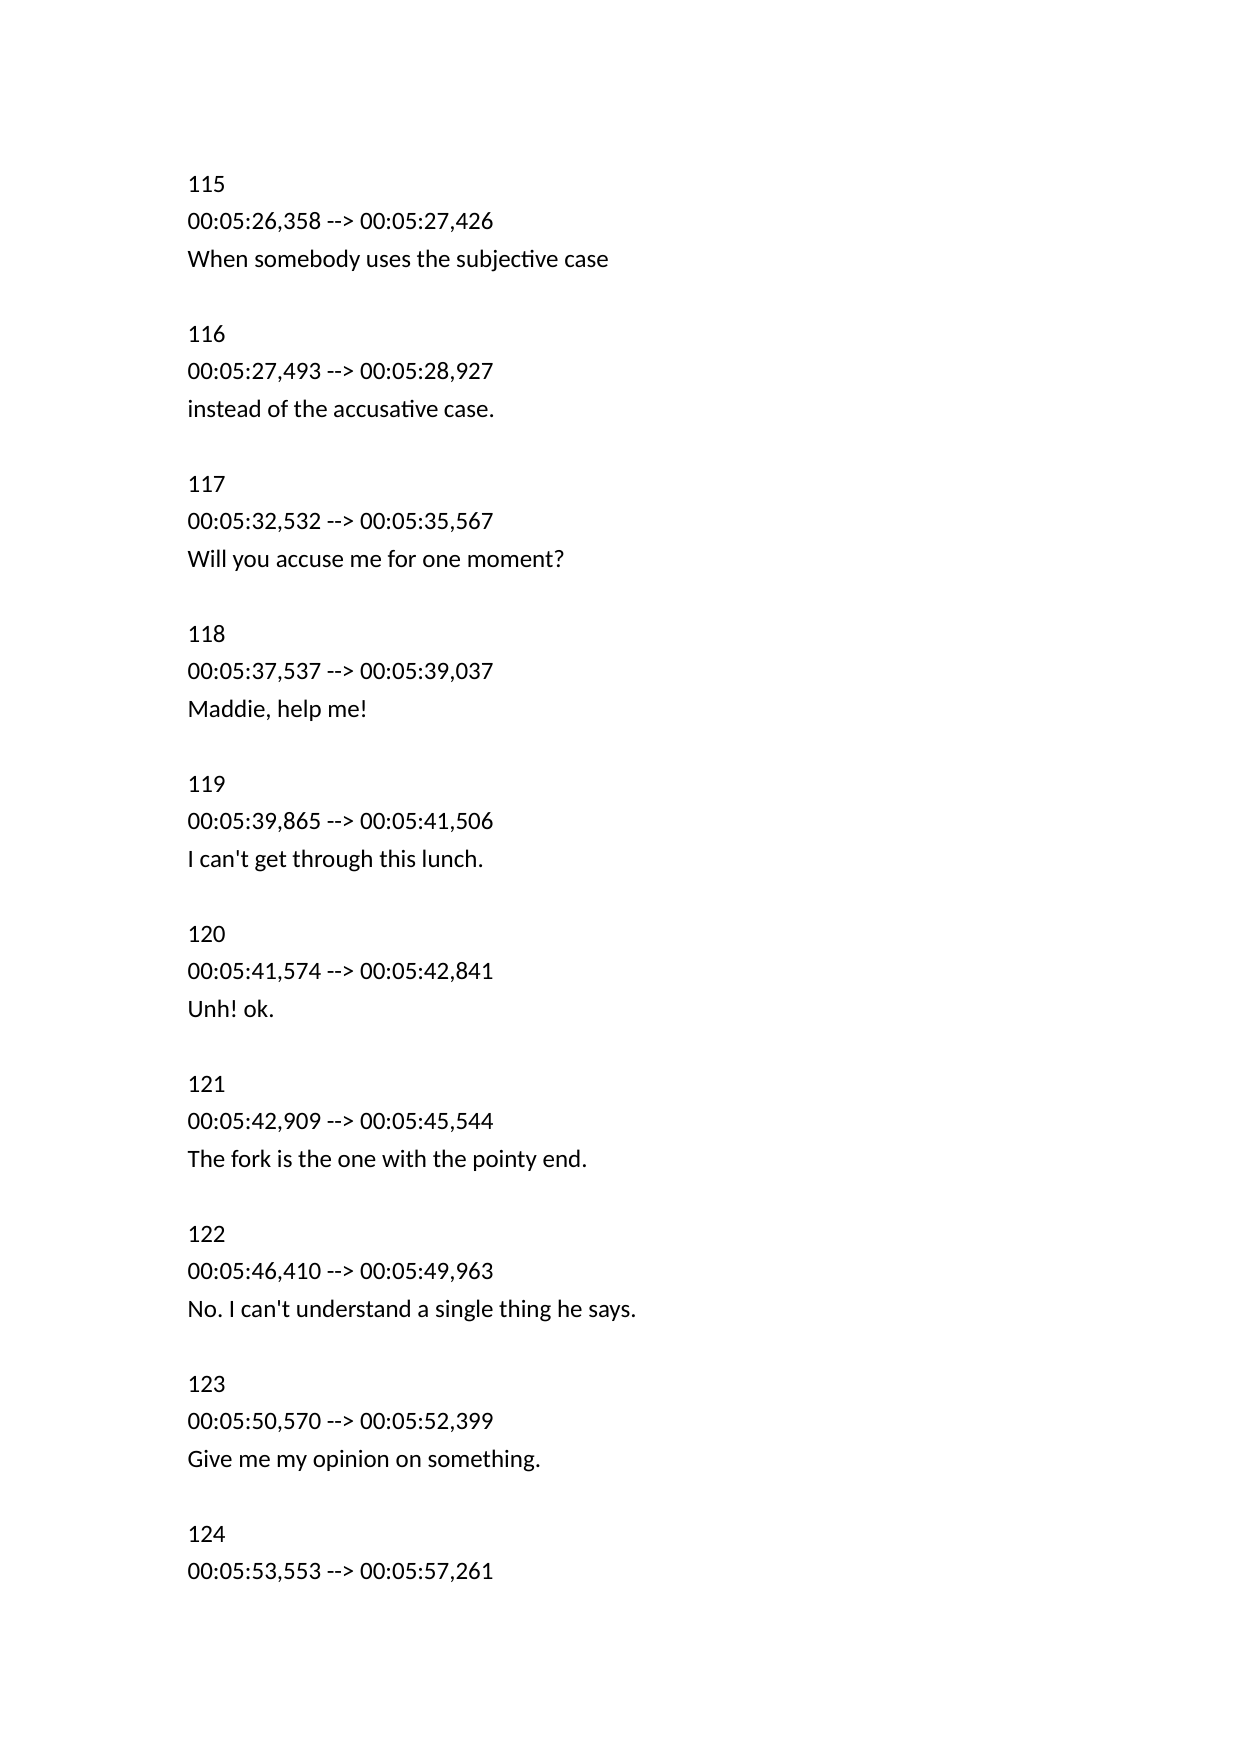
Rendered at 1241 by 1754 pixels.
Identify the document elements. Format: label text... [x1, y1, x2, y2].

text Unh! ok. [187, 989, 1053, 1027]
text 118 [187, 614, 1053, 652]
text 00:05:37,537 --> 00:05:39,037 [187, 652, 1053, 689]
text 00:05:41,574 --> 00:05:42,841 [187, 952, 1053, 989]
text 00:05:50,570 --> 00:05:52,399 [187, 1402, 1053, 1439]
text 124 [187, 1514, 1053, 1552]
text 121 [187, 1064, 1053, 1102]
text 119 [187, 764, 1053, 802]
text 115 [187, 164, 1053, 202]
text 116 [187, 314, 1053, 352]
text 00:05:32,532 --> 00:05:35,567 [187, 502, 1053, 539]
text Give me my opinion on something. [187, 1439, 1053, 1477]
text 00:05:53,553 --> 00:05:57,261 [187, 1552, 1053, 1589]
text instead of the accusative case. [187, 389, 1053, 427]
text 123 [187, 1364, 1053, 1402]
text 00:05:46,410 --> 00:05:49,963 [187, 1252, 1053, 1289]
text 117 [187, 464, 1053, 502]
text 00:05:39,865 --> 00:05:41,506 [187, 802, 1053, 839]
text I can't get through this lunch. [187, 839, 1053, 877]
text 120 [187, 914, 1053, 952]
text 00:05:27,493 --> 00:05:28,927 [187, 352, 1053, 389]
text When somebody uses the subjective case [187, 239, 1053, 277]
text Maddie, help me! [187, 689, 1053, 727]
text Will you accuse me for one moment? [187, 539, 1053, 577]
text 00:05:42,909 --> 00:05:45,544 [187, 1102, 1053, 1139]
text 00:05:26,358 --> 00:05:27,426 [187, 202, 1053, 239]
text 122 [187, 1214, 1053, 1252]
text No. I can't understand a single thing he says. [187, 1289, 1053, 1327]
text The fork is the one with the pointy end. [187, 1139, 1053, 1177]
